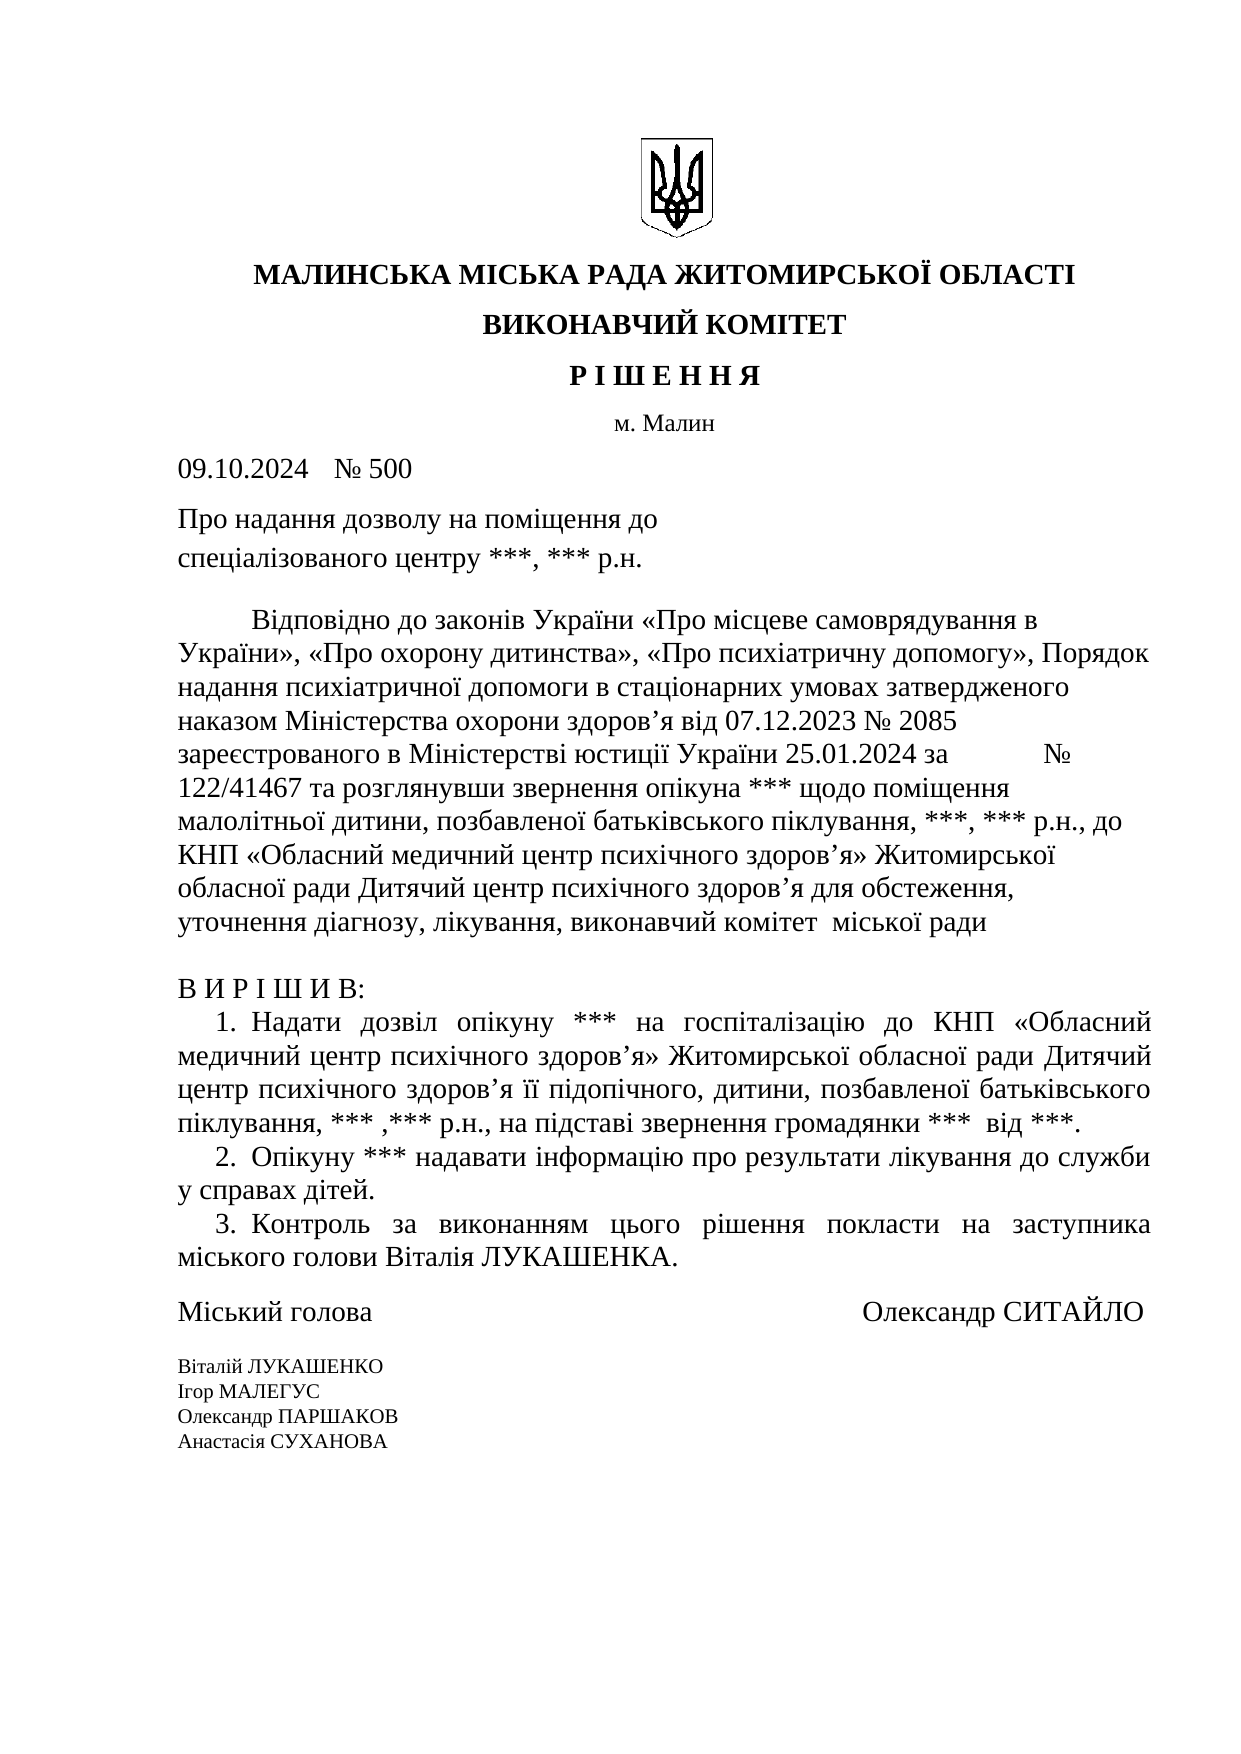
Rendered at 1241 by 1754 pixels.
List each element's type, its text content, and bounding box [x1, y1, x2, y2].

list Надати дозвіл опікуну *** на госпіталізацію до КНП «Обласний медичний центр психічного здоров’я» Житомирської обласної ради Дитячий центр психічного здоров’я її підопічного, дитини, позбавленої батьківського піклування, *** ,*** р.н., на підставі звернення громадянки *** від ***. [177, 1004, 1152, 1038]
text Олександр ПАРШАКОВ [177, 1403, 1152, 1428]
picture [639, 137, 714, 239]
list Опікуну *** надавати інформацію про результати лікування до служби у справах дітей. [177, 1139, 1152, 1206]
list Надати дозвіл опікуну *** на госпіталізацію до КНП «Обласний медичний центр психічного здоров’я» Житомирської обласної ради Дитячий центр психічного здоров’я її підопічного, дитини, позбавленої батьківського піклування, *** ,*** р.н., на підставі звернення громадянки *** від ***. [177, 1038, 1152, 1139]
text 09.10.2024 № 500 [177, 451, 1152, 485]
text Віталій ЛУКАШЕНКО [177, 1353, 1152, 1378]
text м. Малин [177, 408, 1152, 437]
text Анастасія СУХАНОВА [177, 1428, 1152, 1453]
text Ігор МАЛЕГУС [177, 1378, 1152, 1403]
text В И Р І Ш И В: [177, 971, 1152, 1004]
text Р І Ш Е Н Н Я [177, 358, 1152, 391]
text Міський голова Олександр СИТАЙЛО [177, 1294, 1152, 1328]
text ВИКОНАВЧИЙ КОМІТЕТ [177, 307, 1152, 341]
list Контроль за виконанням цього рішення покласти на заступника міського голови Віталія ЛУКАШЕНКА. [177, 1206, 1152, 1273]
text МАЛИНСЬКА МІСЬКА РАДА ЖИТОМИРСЬКОЇ ОБЛАСТІ [177, 257, 1152, 291]
table_header Про надання дозволу на поміщення до спеціалізованого центру ***, *** р.н. [166, 502, 768, 578]
text Відповідно до законів України «Про місцеве самоврядування в України», «Про охорону дитинства», «Про психіатричну допомогу», Порядок надання психіатричної допомоги в стаціонарних умовах затвердженого наказом Міністерства охорони здоров’я від 07.12.2023 № 2085 зареєстрованого в Міністерстві юстиції України 25.01.2024 за № 122/41467 та розглянувши звернення опікуна *** щодо поміщення малолітньої дитини, позбавленої батьківського піклування, ***, *** р.н., до КНП «Обласний медичний центр психічного здоров’я» Житомирської обласної ради Дитячий центр психічного здоров’я для обстеження, уточнення діагнозу, лікування, виконавчий комітет міської ради [177, 602, 1152, 937]
